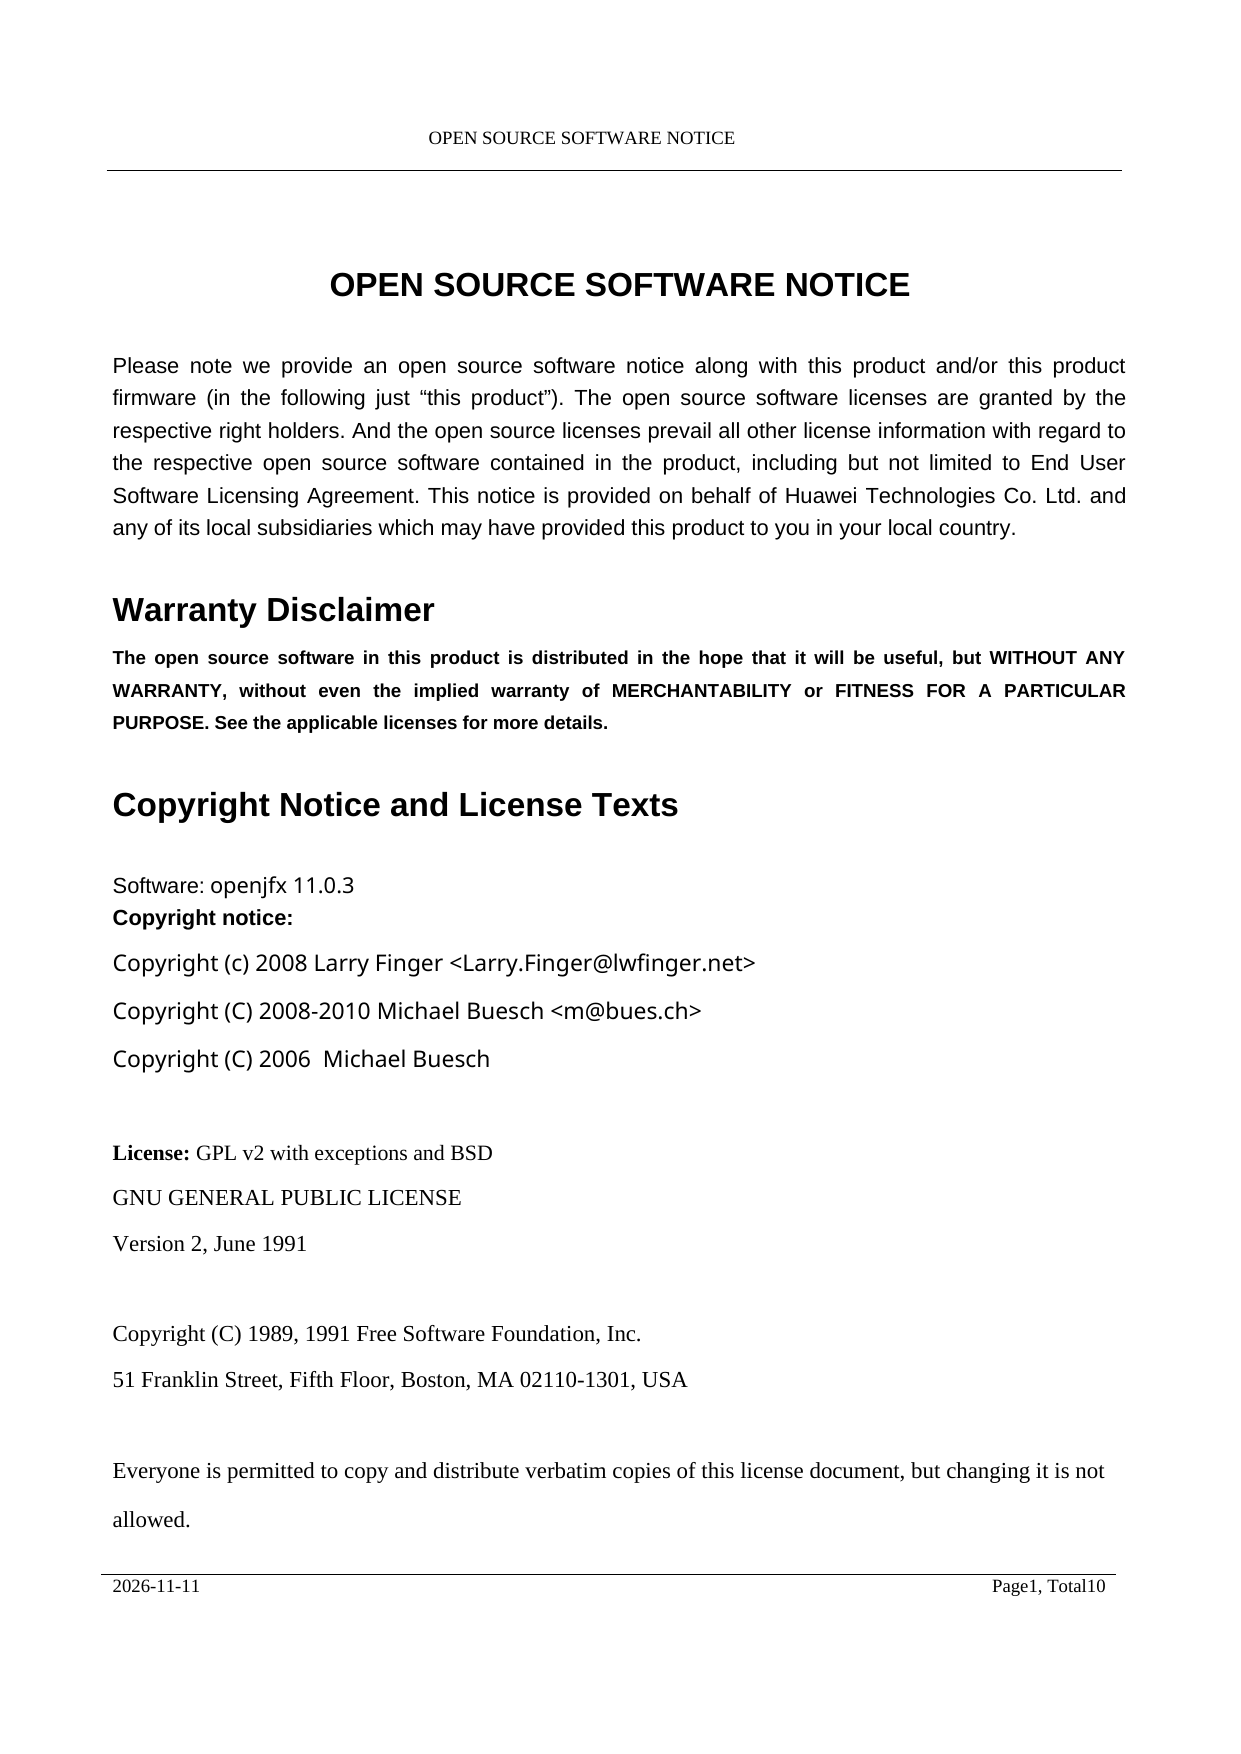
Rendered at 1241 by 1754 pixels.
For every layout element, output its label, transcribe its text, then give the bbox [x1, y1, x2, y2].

text Copyright (c) 2008 Larry Finger <Larry.Finger@lwfinger.net> [112, 947, 1128, 979]
text Software: openjfx 11.0.3 [112, 869, 1128, 901]
text Everyone is permitted to copy and distribute verbatim copies of this license document, but changing it is not allowed. [112, 1454, 1128, 1535]
text License: GPL v2 with exceptions and BSD [112, 1136, 1128, 1168]
text OPEN SOURCE SOFTWARE NOTICE [112, 251, 1128, 316]
text Copyright notice: [112, 901, 1128, 934]
text Warranty Disclaimer [112, 576, 1128, 641]
text Copyright (C) 2006 Michael Buesch [112, 1043, 1128, 1075]
text Please note we provide an open source software notice along with this product and/or this product firmware (in the following just “this product”). The open source software licenses are granted by the respective right holders. And the open source licenses prevail all other license information with regard to the respective open source software contained in the product, including but not limited to End User Software Licensing Agreement. This notice is provided on behalf of Huawei Technologies Co. Ltd. and any of its local subsidiaries which may have provided this product to you in your local country. [112, 349, 1128, 544]
text Copyright (C) 1989, 1991 Free Software Foundation, Inc. [112, 1317, 1128, 1350]
text 51 Franklin Street, Fifth Floor, Boston, MA 02110-1301, USA [112, 1363, 1128, 1396]
text The open source software in this product is distributed in the hope that it will be useful, but WITHOUT ANY WARRANTY, without even the implied warranty of MERCHANTABILITY or FITNESS FOR A PARTICULAR PURPOSE. See the applicable licenses for more details. [112, 641, 1128, 739]
text Version 2, June 1991 [112, 1227, 1128, 1259]
text GNU GENERAL PUBLIC LICENSE [112, 1181, 1128, 1214]
text Copyright Notice and License Texts [112, 771, 1128, 836]
text Copyright (C) 2008-2010 Michael Buesch <m@bues.ch> [112, 995, 1128, 1027]
